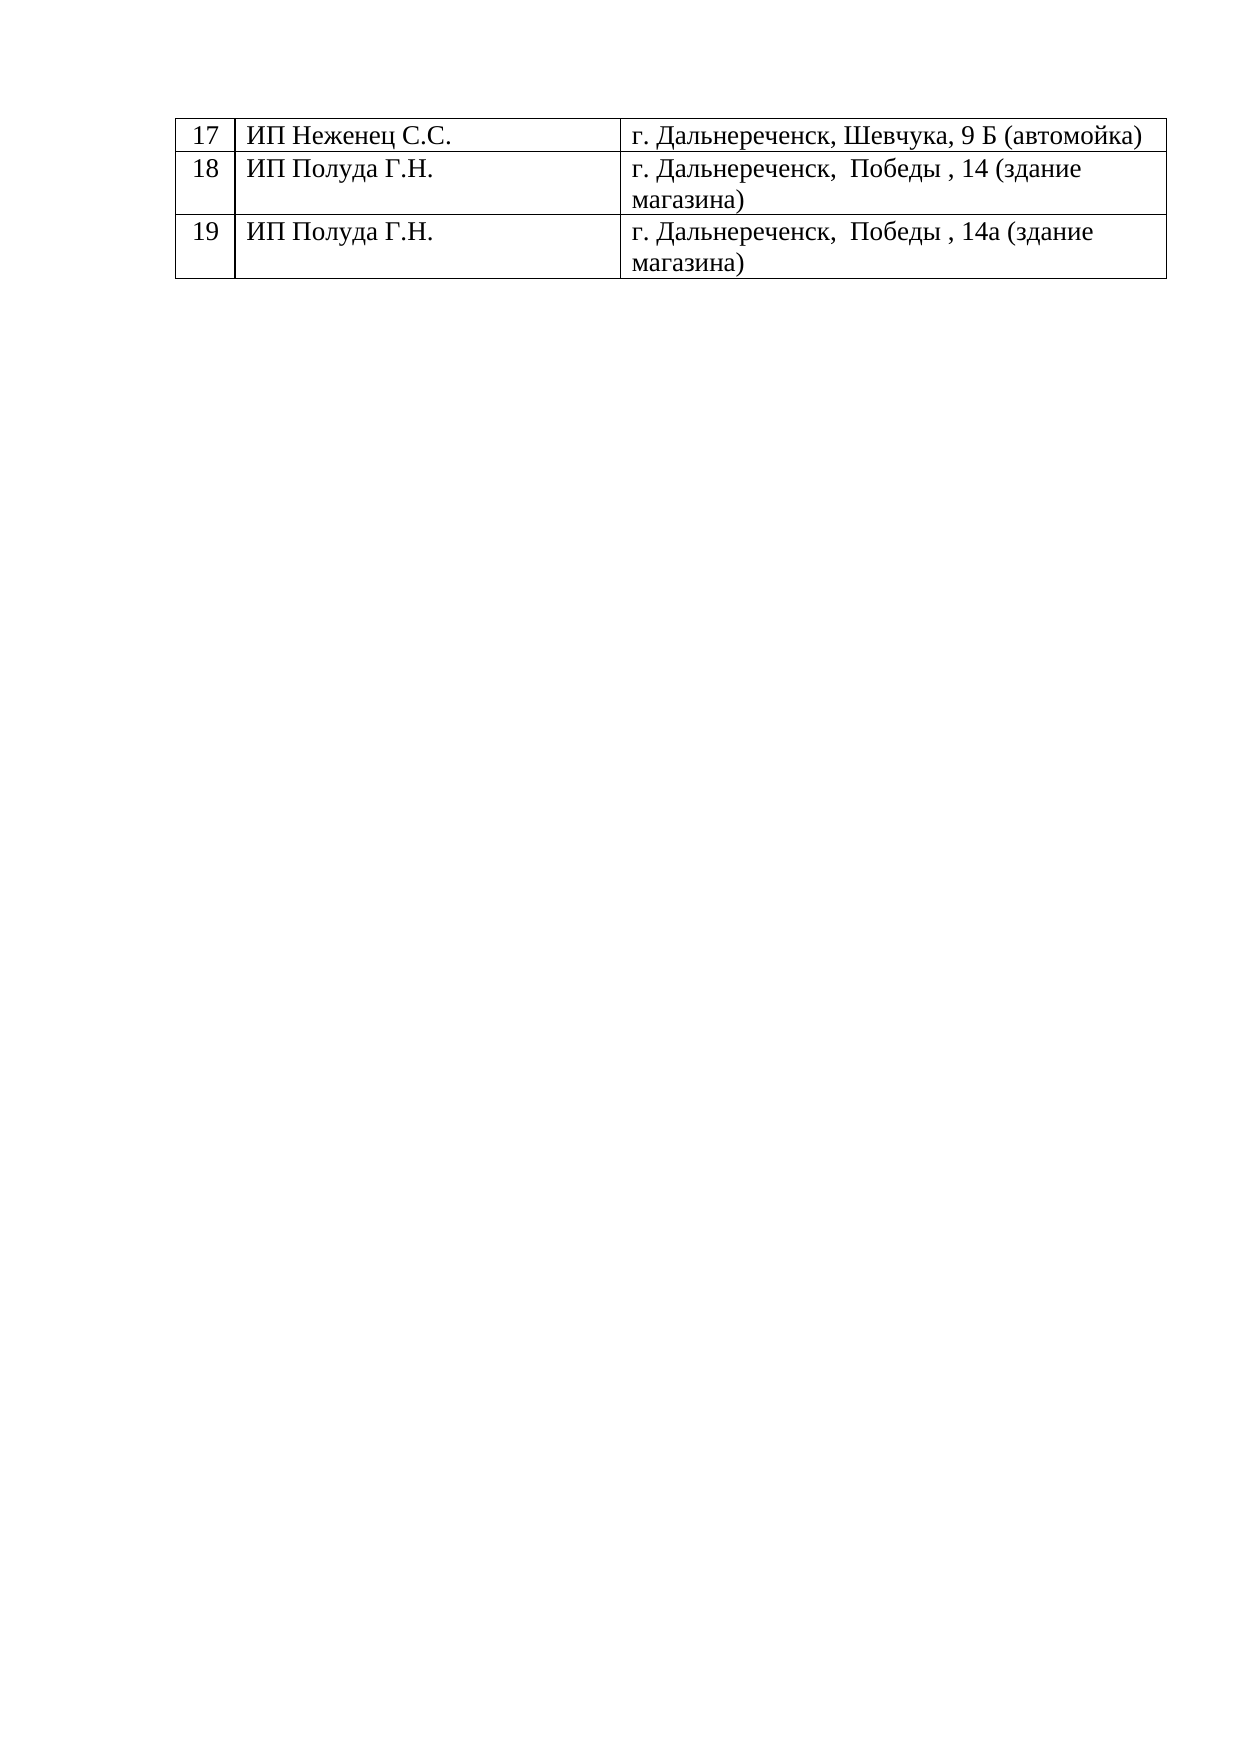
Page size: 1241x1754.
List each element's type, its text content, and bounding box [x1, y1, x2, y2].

table_cell 19 [176, 215, 234, 278]
table_header 17 [176, 119, 234, 151]
table_cell г. Дальнереченск, Победы , 14 (здание магазина) [621, 152, 1166, 214]
table_cell ИП Полуда Г.Н. [236, 215, 620, 278]
table_cell г. Дальнереченск, Победы , 14а (здание магазина) [621, 215, 1166, 278]
table_cell 18 [176, 152, 234, 214]
table_header ИП Неженец С.С. [236, 119, 620, 151]
table_cell ИП Полуда Г.Н. [236, 152, 620, 214]
table_header г. Дальнереченск, Шевчука, 9 Б (автомойка) [621, 119, 1166, 151]
